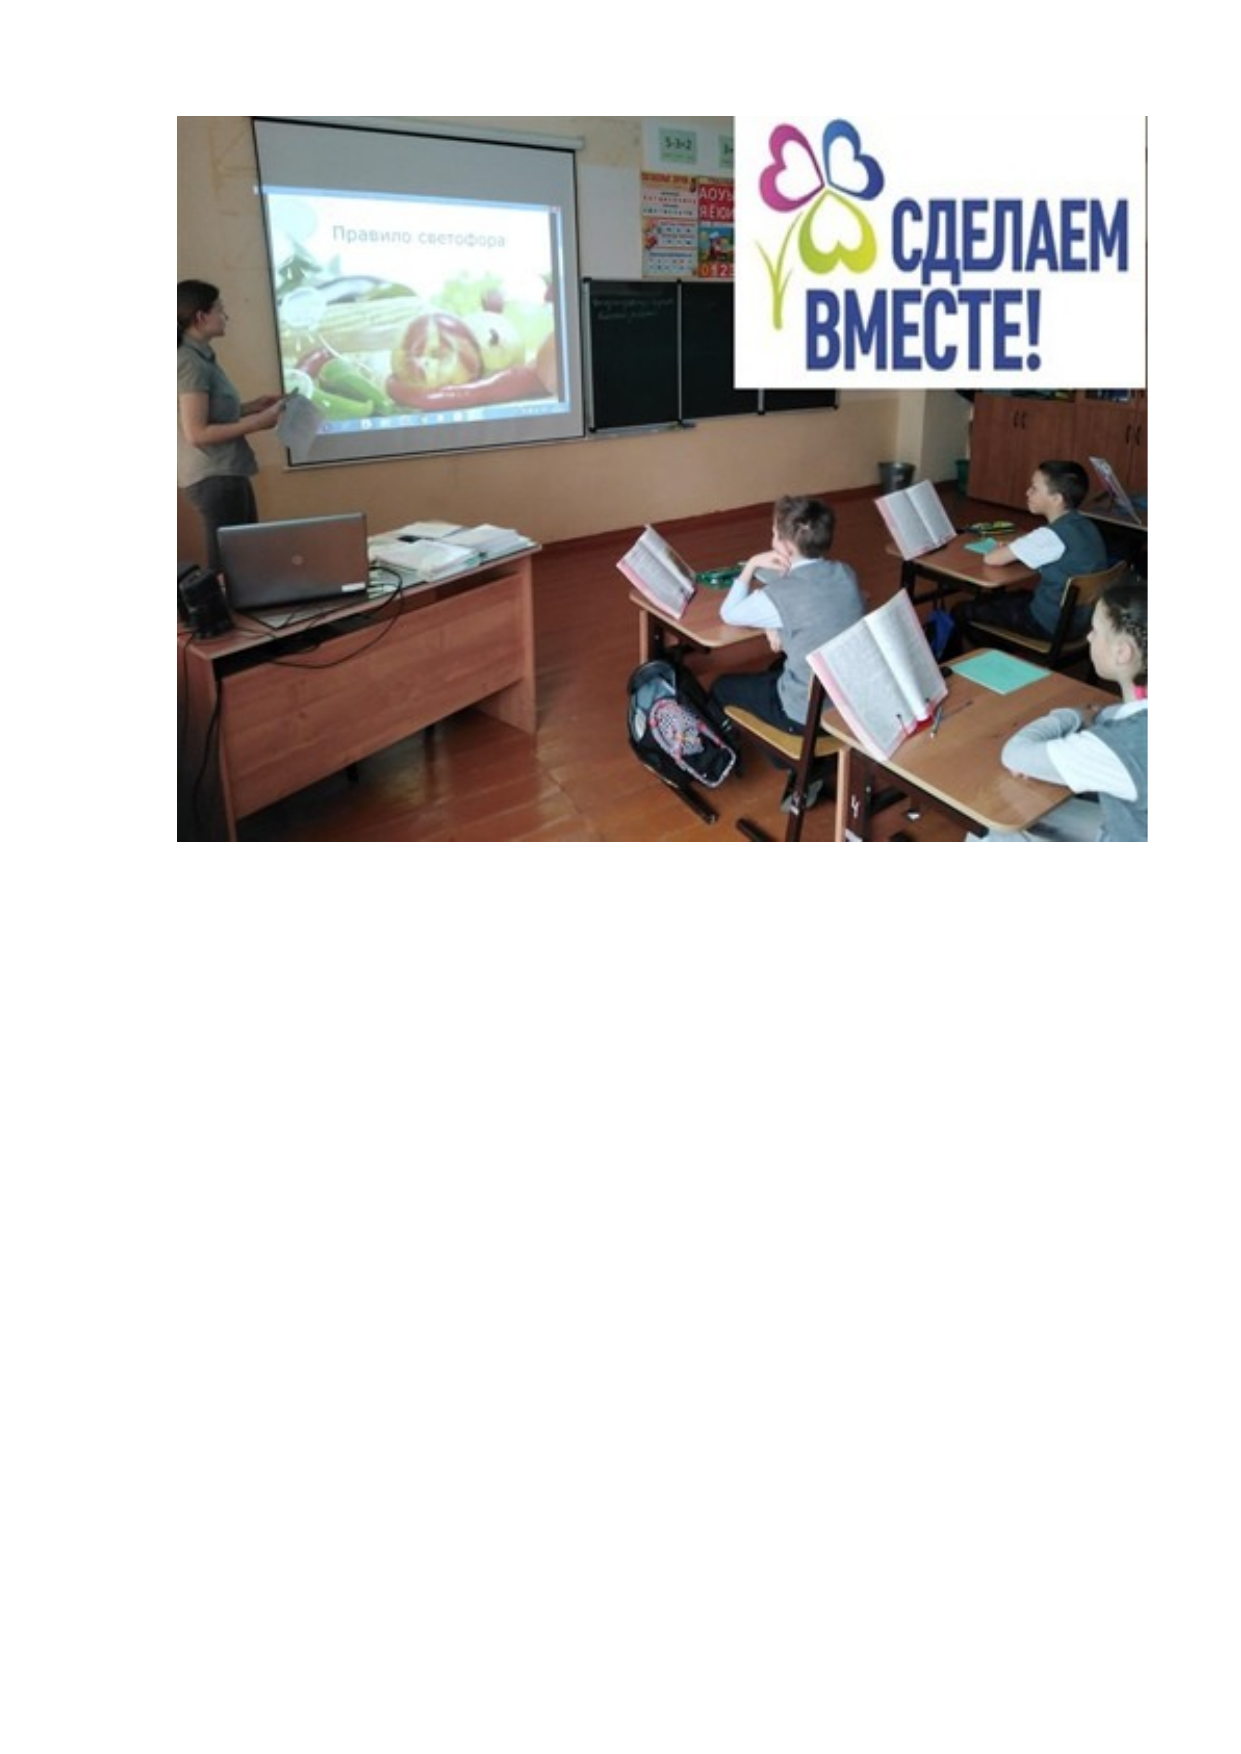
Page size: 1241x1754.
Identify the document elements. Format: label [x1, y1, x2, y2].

picture [177, 116, 1148, 842]
